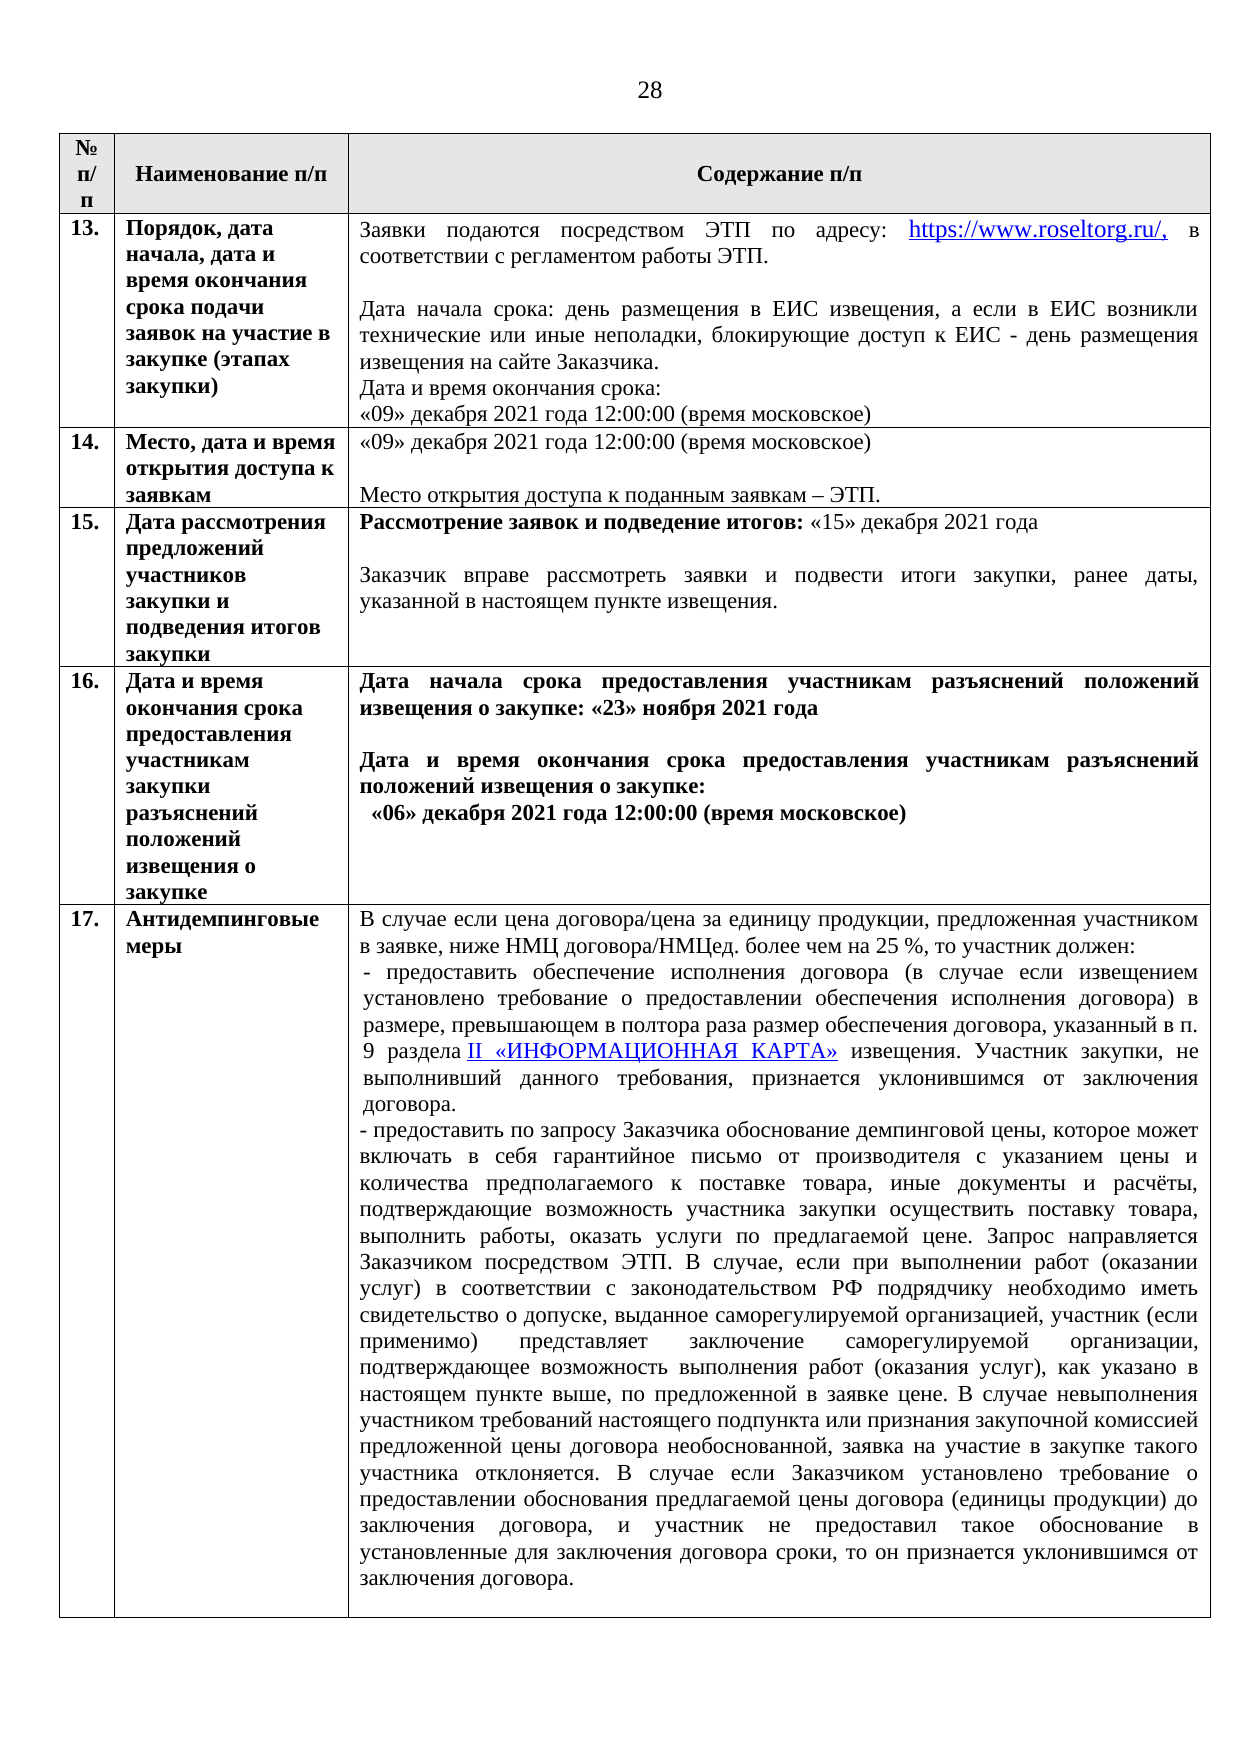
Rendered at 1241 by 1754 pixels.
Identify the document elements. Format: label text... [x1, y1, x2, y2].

table_header № п/п [60, 134, 114, 213]
table_cell Антидемпинговые меры [115, 905, 348, 1617]
table_cell В случае если цена договора/цена за единицу продукции, предложенная участником в заявке, ниже НМЦ договора/НМЦед. более чем на 25 %, то участник должен: - предоставить обеспечение исполнения договора (в случае если извещением установлено требование о предоставлении обеспечения исполнения договора) в размере, превышающем в полтора раза размер обеспечения договора, указанный в п. 9 раздела II «ИНФОРМАЦИОННАЯ КАРТА» извещения. Участник закупки, не выполнивший данного требования, признается уклонившимся от заключения договора. - предоставить по запросу Заказчика обоснование демпинговой цены, которое может включать в себя гарантийное письмо от производителя с указанием цены и количества предполагаемого к поставке товара, иные документы и расчёты, подтверждающие возможность участника закупки осуществить поставку товара, выполнить работы, оказать услуги по предлагаемой цене. Запрос направляется Заказчиком посредством ЭТП. В случае, если при выполнении работ (оказании услуг) в соответствии с законодательством РФ подрядчику необходимо иметь свидетельство о допуске, выданное саморегулируемой организацией, участник (если применимо) представляет заключение саморегулируемой организации, подтверждающее возможность выполнения работ (оказания услуг), как указано в настоящем пункте выше, по предложенной в заявке цене. В случае невыполнения участником требований настоящего подпункта или признания закупочной комиссией предложенной цены договора необоснованной, заявка на участие в закупке такого участника отклоняется. В случае если Заказчиком установлено требование о предоставлении обоснования предлагаемой цены договора (единицы продукции) до заключения договора, и участник не предоставил такое обоснование в установленные для заключения договора сроки, то он признается уклонившимся от заключения договора. [349, 905, 1210, 1617]
table_cell Место, дата и время открытия доступа к заявкам [115, 428, 348, 507]
table_cell [60, 214, 114, 427]
table_cell 12:00:00 (время московское) Место открытия доступа к поданным заявкам – ЭТП. [349, 428, 1210, 507]
table_cell Дата рассмотрения предложений участников закупки и подведения итогов закупки [115, 508, 348, 666]
table_cell Дата начала срока предоставления участникам разъяснений положений извещения о закупке: Дата и время окончания срока предоставления участникам разъяснений положений извещения о закупке: 12:00:00 (время московское) [349, 667, 1210, 904]
table_cell Дата и время окончания срока предоставления участникам закупки разъяснений положений извещения о закупке [115, 667, 348, 904]
table_cell Заявки подаются посредством ЭТП по адресу: https://www.roseltorg.ru/, в соответствии с регламентом работы ЭТП. Дата начала срока: день размещения в ЕИС извещения, а если в ЕИС возникли технические или иные неполадки, блокирующие доступ к ЕИС - день размещения извещения на сайте Заказчика. Дата и время окончания срока: 12:00:00 (время московское) [349, 214, 1210, 427]
table_cell [60, 905, 114, 1617]
table_cell [60, 667, 114, 904]
table_header Содержание п/п [349, 134, 1210, 213]
table_cell Порядок, дата начала, дата и время окончания срока подачи заявок на участие в закупке (этапах закупки) [115, 214, 348, 427]
table_cell Рассмотрение заявок и подведение итогов: Заказчик вправе рассмотреть заявки и подвести итоги закупки, ранее даты, указанной в настоящем пункте извещения. [349, 508, 1210, 666]
table_cell [60, 428, 114, 507]
table_cell [60, 508, 114, 666]
table_header Наименование п/п [115, 134, 348, 213]
